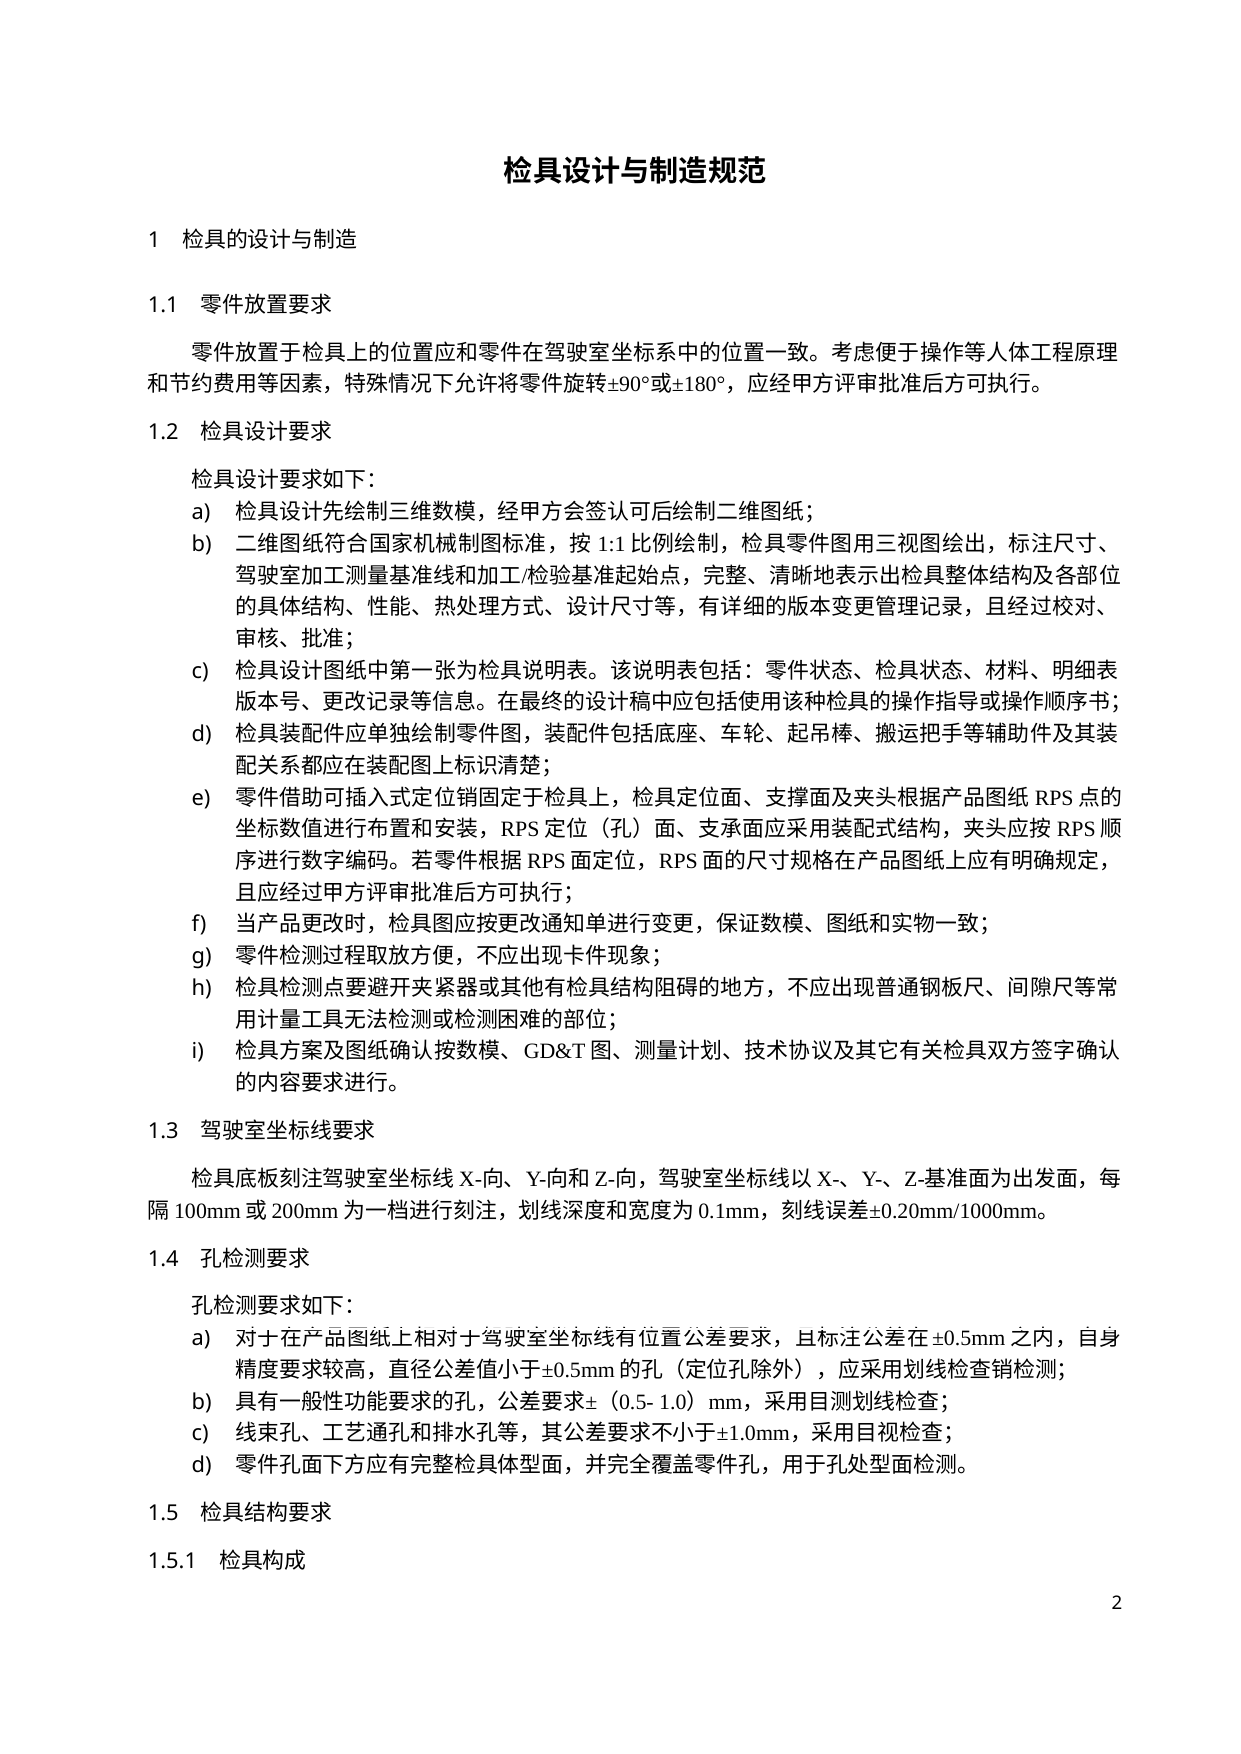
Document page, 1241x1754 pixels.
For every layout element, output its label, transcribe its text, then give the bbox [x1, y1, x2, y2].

list 具有一般性功能要求的孔，公差要求±（0.5- 1.0）mm，采用目测划线检查； [191, 1384, 1122, 1415]
list 检具方案及图纸确认按数模、GD&T图、测量计划、技术协议及其它有关检具双方签字确认的内容要求进行。 [191, 1033, 1122, 1097]
list 当产品更改时，检具图应按更改通知单进行变更，保证数模、图纸和实物一致； [191, 906, 1122, 938]
list 二维图纸符合国家机械制图标准，按1:1比例绘制，检具零件图用三视图绘出，标注尺寸、驾驶室加工测量基准线和加工/检验基准起始点，完整、清晰地表示出检具整体结构及各部位的具体结构、性能、热处理方式、设计尺寸等，有详细的版本变更管理记录，且经过校对、审核、批准； [191, 526, 1122, 653]
list 检具的设计与制造 [148, 222, 1122, 254]
list 检具检测点要避开夹紧器或其他有检具结构阻碍的地方，不应出现普通钢板尺、间隙尺等常用计量工具无法检测或检测困难的部位； [191, 970, 1122, 1033]
list 检具结构要求 [148, 1495, 1122, 1527]
list 零件放置要求 [148, 287, 1122, 318]
text 零件放置于检具上的位置应和零件在驾驶室坐标系中的位置一致。考虑便于操作等人体工程原理和节约费用等因素，特殊情况下允许将零件旋转±90°或±180°，应经甲方评审批准后方可执行。 [148, 335, 1122, 398]
list 对于在产品图纸上相对于驾驶室坐标线有位置公差要求，且标注公差在±0.5mm之内，自身精度要求较高，直径公差值小于±0.5mm的孔（定位孔除外），应采用划线检查销检测； [191, 1330, 1122, 1384]
list 线束孔、工艺通孔和排水孔等，其公差要求不小于±1.0mm，采用目视检查； [191, 1415, 1122, 1447]
list 检具设计先绘制三维数模，经甲方会签认可后绘制二维图纸； [191, 494, 1122, 526]
list 检具设计要求 [148, 414, 1122, 446]
list 孔检测要求 [148, 1241, 1122, 1272]
text 检具设计与制造规范 [148, 148, 1122, 190]
list 检具设计图纸中第一张为检具说明表。该说明表包括：零件状态、检具状态、材料、明细表、版本号、更改记录等信息。在最终的设计稿中应包括使用该种检具的操作指导或操作顺序书； [191, 653, 1122, 716]
list 零件孔面下方应有完整检具体型面，并完全覆盖零件孔，用于孔处型面检测。 [191, 1447, 1122, 1479]
list 零件检测过程取放方便，不应出现卡件现象； [191, 938, 1122, 970]
list 检具构成 [148, 1543, 1122, 1575]
text 孔检测要求如下： [191, 1288, 1122, 1320]
text 检具底板刻注驾驶室坐标线X-向、Y-向和Z-向，驾驶室坐标线以X-、Y-、Z-基准面为出发面，每隔100mm或200mm 为一档进行刻注，划线深度和宽度为0.1mm，刻线误差±0.20mm/1000mm。 [148, 1161, 1122, 1224]
list 驾驶室坐标线要求 [148, 1113, 1122, 1145]
list 检具装配件应单独绘制零件图，装配件包括底座、车轮、起吊棒、搬运把手等辅助件及其装配关系都应在装配图上标识清楚； [191, 716, 1122, 779]
text 检具设计要求如下： [191, 462, 1122, 494]
list 零件借助可插入式定位销固定于检具上，检具定位面、支撑面及夹头根据产品图纸RPS点的坐标数值进行布置和安装，RPS定位（孔）面、支承面应采用装配式结构，夹头应按RPS顺序进行数字编码。若零件根据RPS面定位，RPS面的尺寸规格在产品图纸上应有明确规定，且应经过甲方评审批准后方可执行； [191, 779, 1122, 906]
